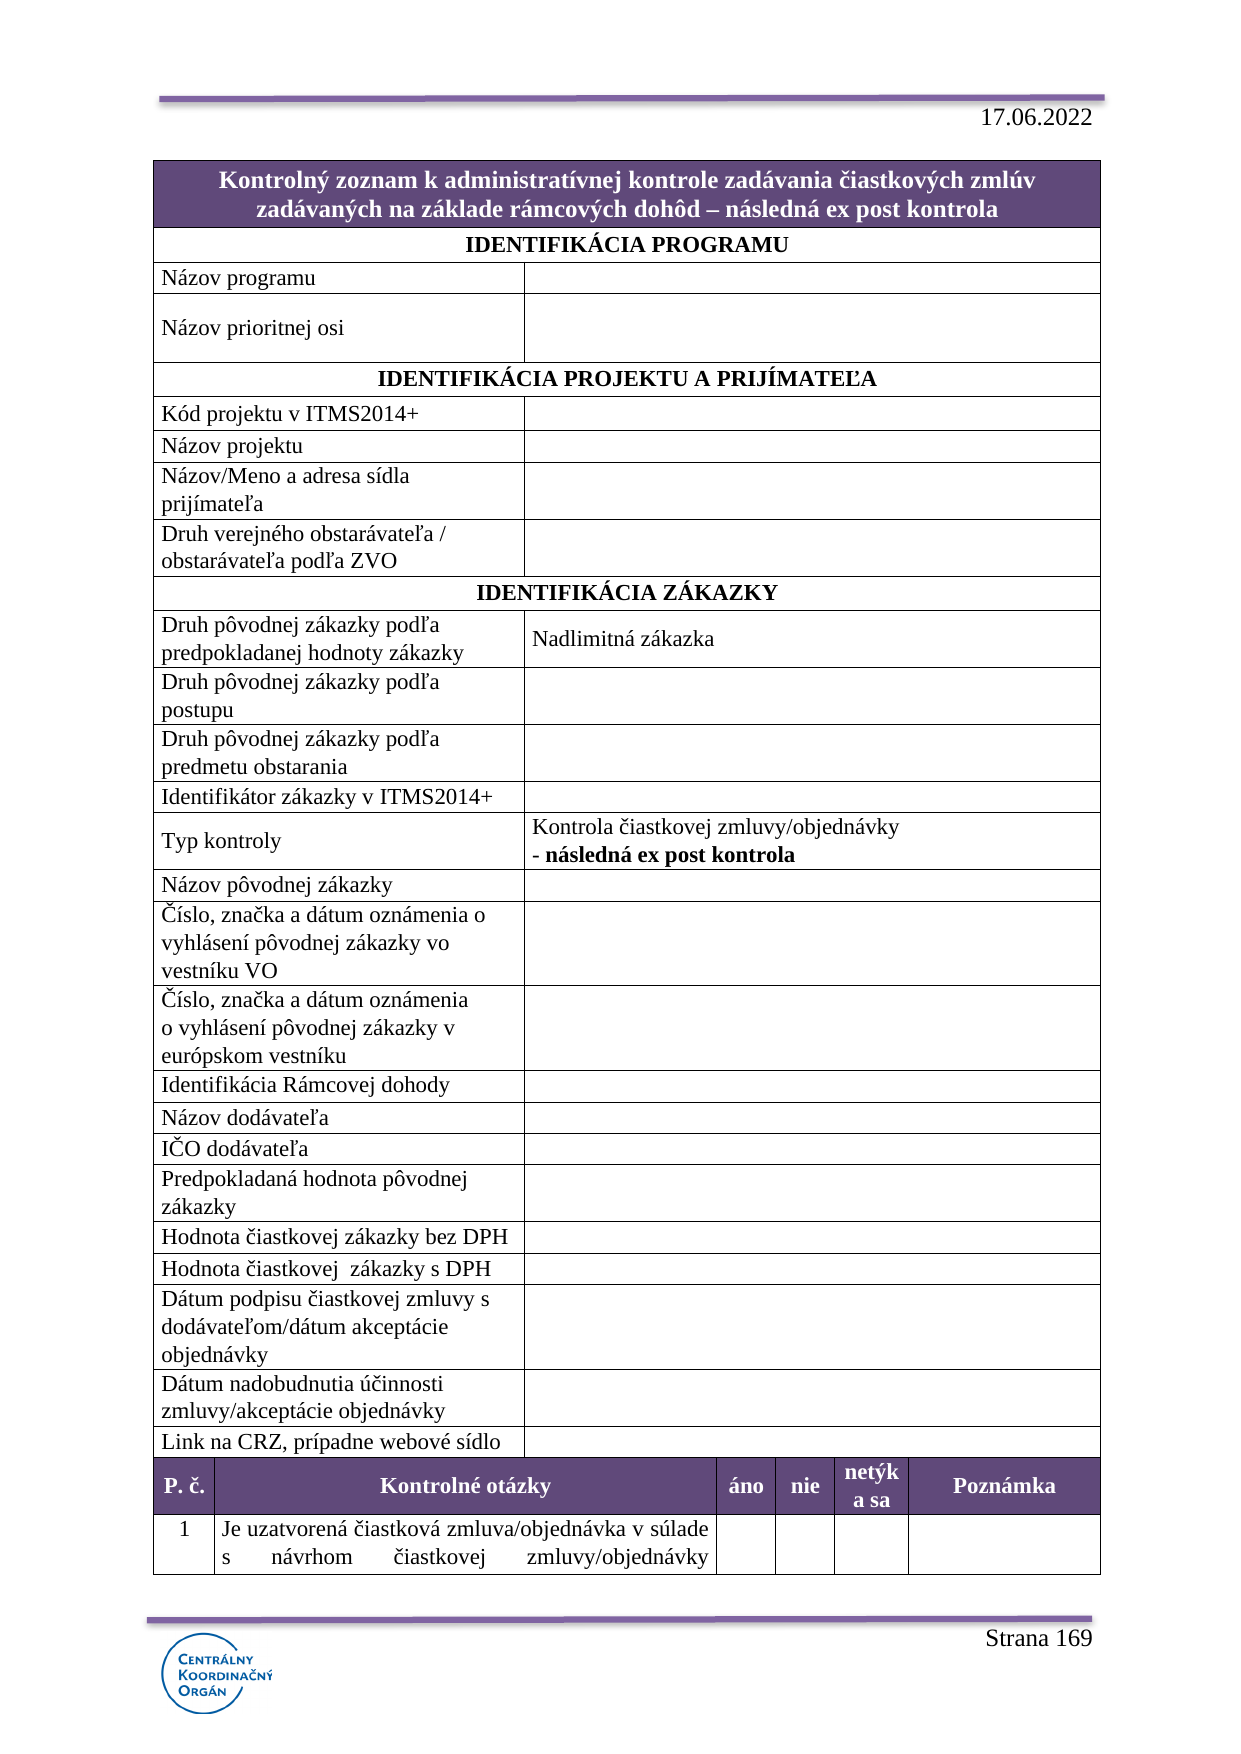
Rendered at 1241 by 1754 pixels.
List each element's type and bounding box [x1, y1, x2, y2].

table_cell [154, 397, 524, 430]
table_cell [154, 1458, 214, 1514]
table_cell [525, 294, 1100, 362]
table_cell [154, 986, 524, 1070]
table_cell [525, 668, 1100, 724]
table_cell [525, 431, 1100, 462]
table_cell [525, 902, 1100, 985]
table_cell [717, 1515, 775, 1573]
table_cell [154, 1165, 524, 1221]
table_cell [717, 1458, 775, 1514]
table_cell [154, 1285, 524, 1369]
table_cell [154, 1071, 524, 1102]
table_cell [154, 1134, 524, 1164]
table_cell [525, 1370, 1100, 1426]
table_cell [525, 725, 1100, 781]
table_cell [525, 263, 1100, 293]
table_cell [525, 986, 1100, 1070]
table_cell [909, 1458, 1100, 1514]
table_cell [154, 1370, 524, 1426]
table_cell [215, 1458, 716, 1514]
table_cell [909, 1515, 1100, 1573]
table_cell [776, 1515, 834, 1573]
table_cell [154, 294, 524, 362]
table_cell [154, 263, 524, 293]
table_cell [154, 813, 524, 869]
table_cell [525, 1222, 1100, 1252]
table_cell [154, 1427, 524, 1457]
picture [159, 1631, 272, 1713]
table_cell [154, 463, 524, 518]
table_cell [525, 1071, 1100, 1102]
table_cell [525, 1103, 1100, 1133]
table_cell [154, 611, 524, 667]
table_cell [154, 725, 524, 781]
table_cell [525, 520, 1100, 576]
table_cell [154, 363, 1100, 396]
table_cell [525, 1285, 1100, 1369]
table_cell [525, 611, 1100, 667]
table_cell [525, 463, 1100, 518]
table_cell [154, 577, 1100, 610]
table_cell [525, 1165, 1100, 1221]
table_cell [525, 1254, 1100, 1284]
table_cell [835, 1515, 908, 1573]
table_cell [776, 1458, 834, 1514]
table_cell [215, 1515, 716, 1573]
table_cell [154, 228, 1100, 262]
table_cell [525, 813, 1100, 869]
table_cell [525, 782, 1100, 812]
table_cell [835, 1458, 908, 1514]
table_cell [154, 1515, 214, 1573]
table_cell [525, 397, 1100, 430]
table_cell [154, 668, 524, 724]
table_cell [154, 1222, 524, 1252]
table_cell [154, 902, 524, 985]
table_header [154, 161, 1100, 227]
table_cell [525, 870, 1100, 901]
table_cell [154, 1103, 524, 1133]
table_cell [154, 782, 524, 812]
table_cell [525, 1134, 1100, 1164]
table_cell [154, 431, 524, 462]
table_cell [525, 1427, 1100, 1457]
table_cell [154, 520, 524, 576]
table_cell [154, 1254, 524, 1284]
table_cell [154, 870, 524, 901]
